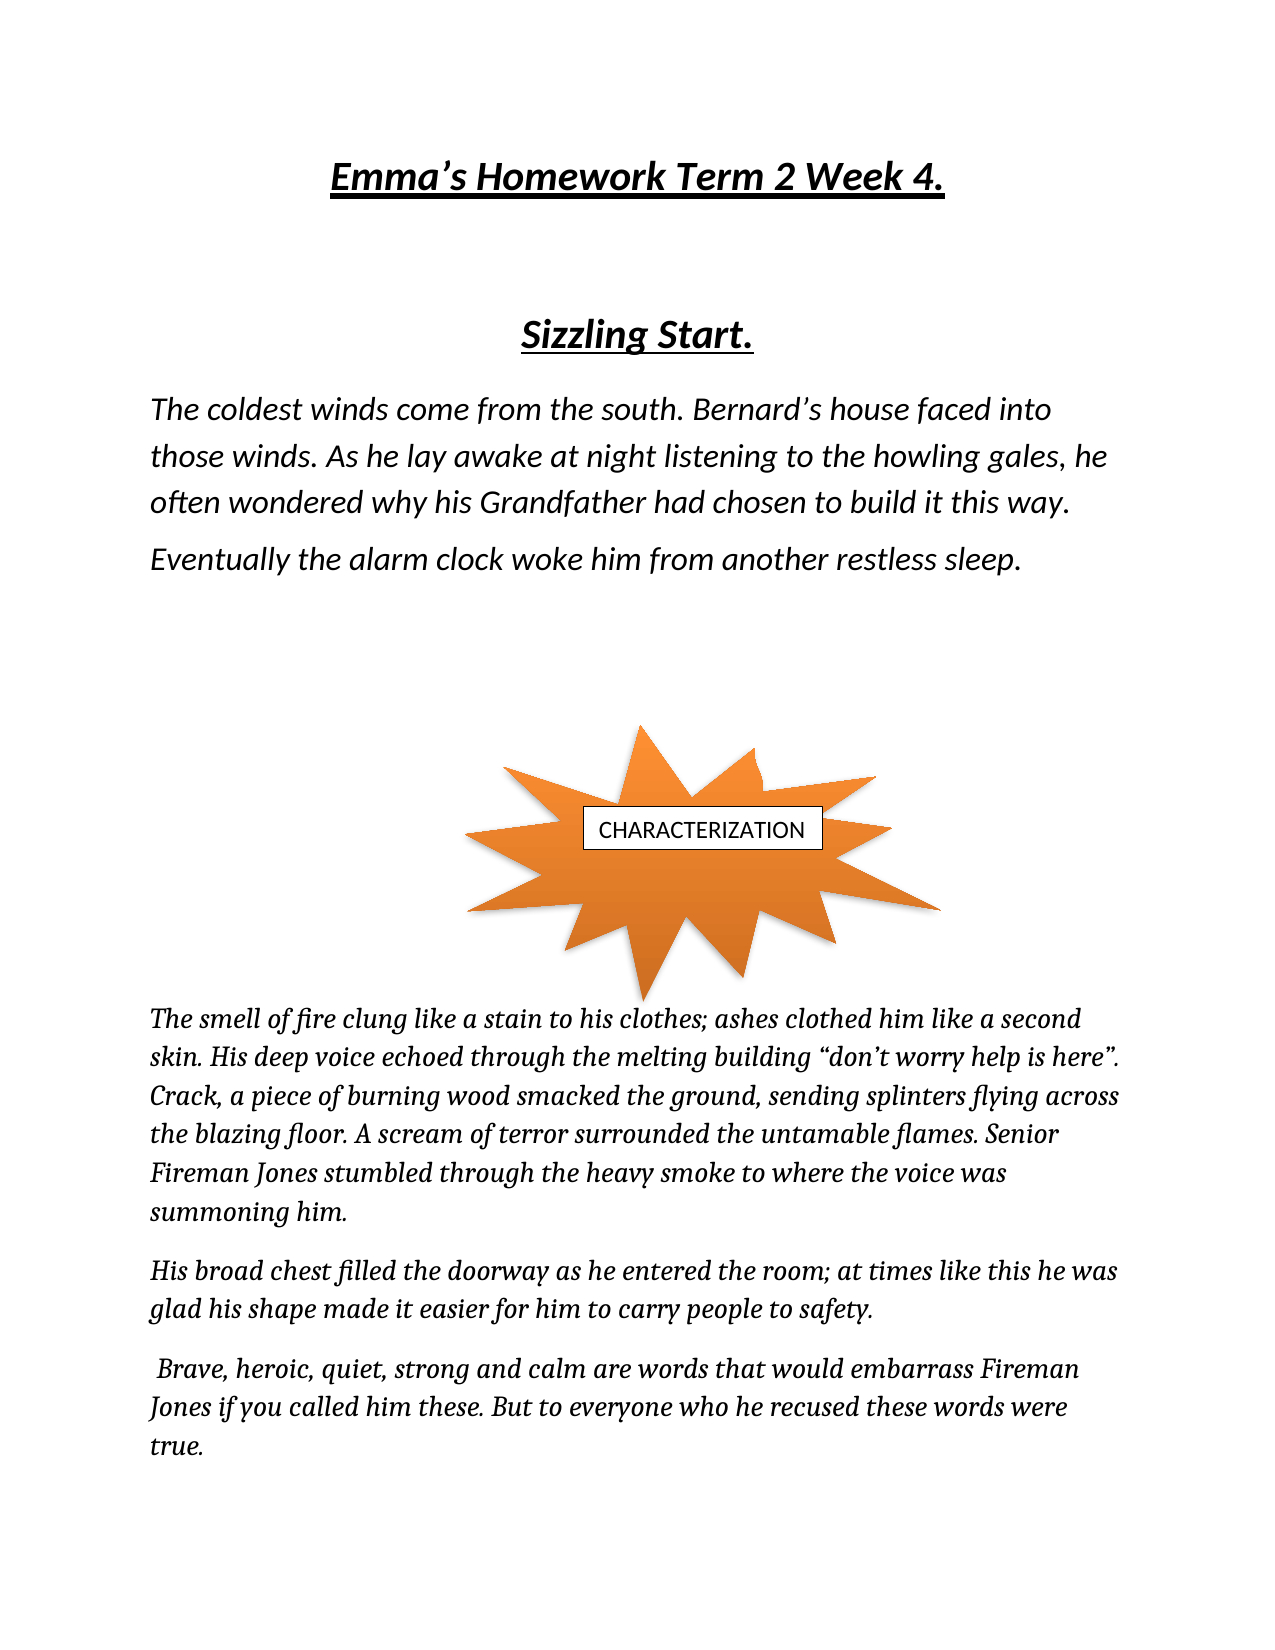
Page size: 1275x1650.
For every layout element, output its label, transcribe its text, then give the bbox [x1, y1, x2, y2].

text Sizzling Start. [150, 308, 1125, 359]
text The smell of fire clung like a stain to his clothes; ashes clothed him like a second skin. His deep voice echoed through the melting building “don’t worry help is here”. Crack, a piece of burning wood smacked the ground, sending splinters flying across the blazing floor. A scream of terror surrounded the untamable flames. Senior Fireman Jones stumbled through the heavy smoke to where the voice was summoning him. [150, 1002, 1125, 1228]
text His broad chest filled the doorway as he entered the room; at times like this he was glad his shape made it easier for him to carry people to safety. [150, 1254, 1125, 1326]
text The coldest winds come from the south. Bernard’s house faced into those winds. As he lay awake at night listening to the howling gales, he often wondered why his Grandfather had chosen to build it this way. Eventually the alarm clock woke him from another restless sleep. [150, 388, 1125, 581]
text Emma’s Homework Term 2 Week 4. [150, 150, 1125, 201]
text Brave, heroic, quiet, strong and calm are words that would embarrass Fireman Jones if you called him these. But to everyone who he recused these words were true. [150, 1352, 1125, 1463]
